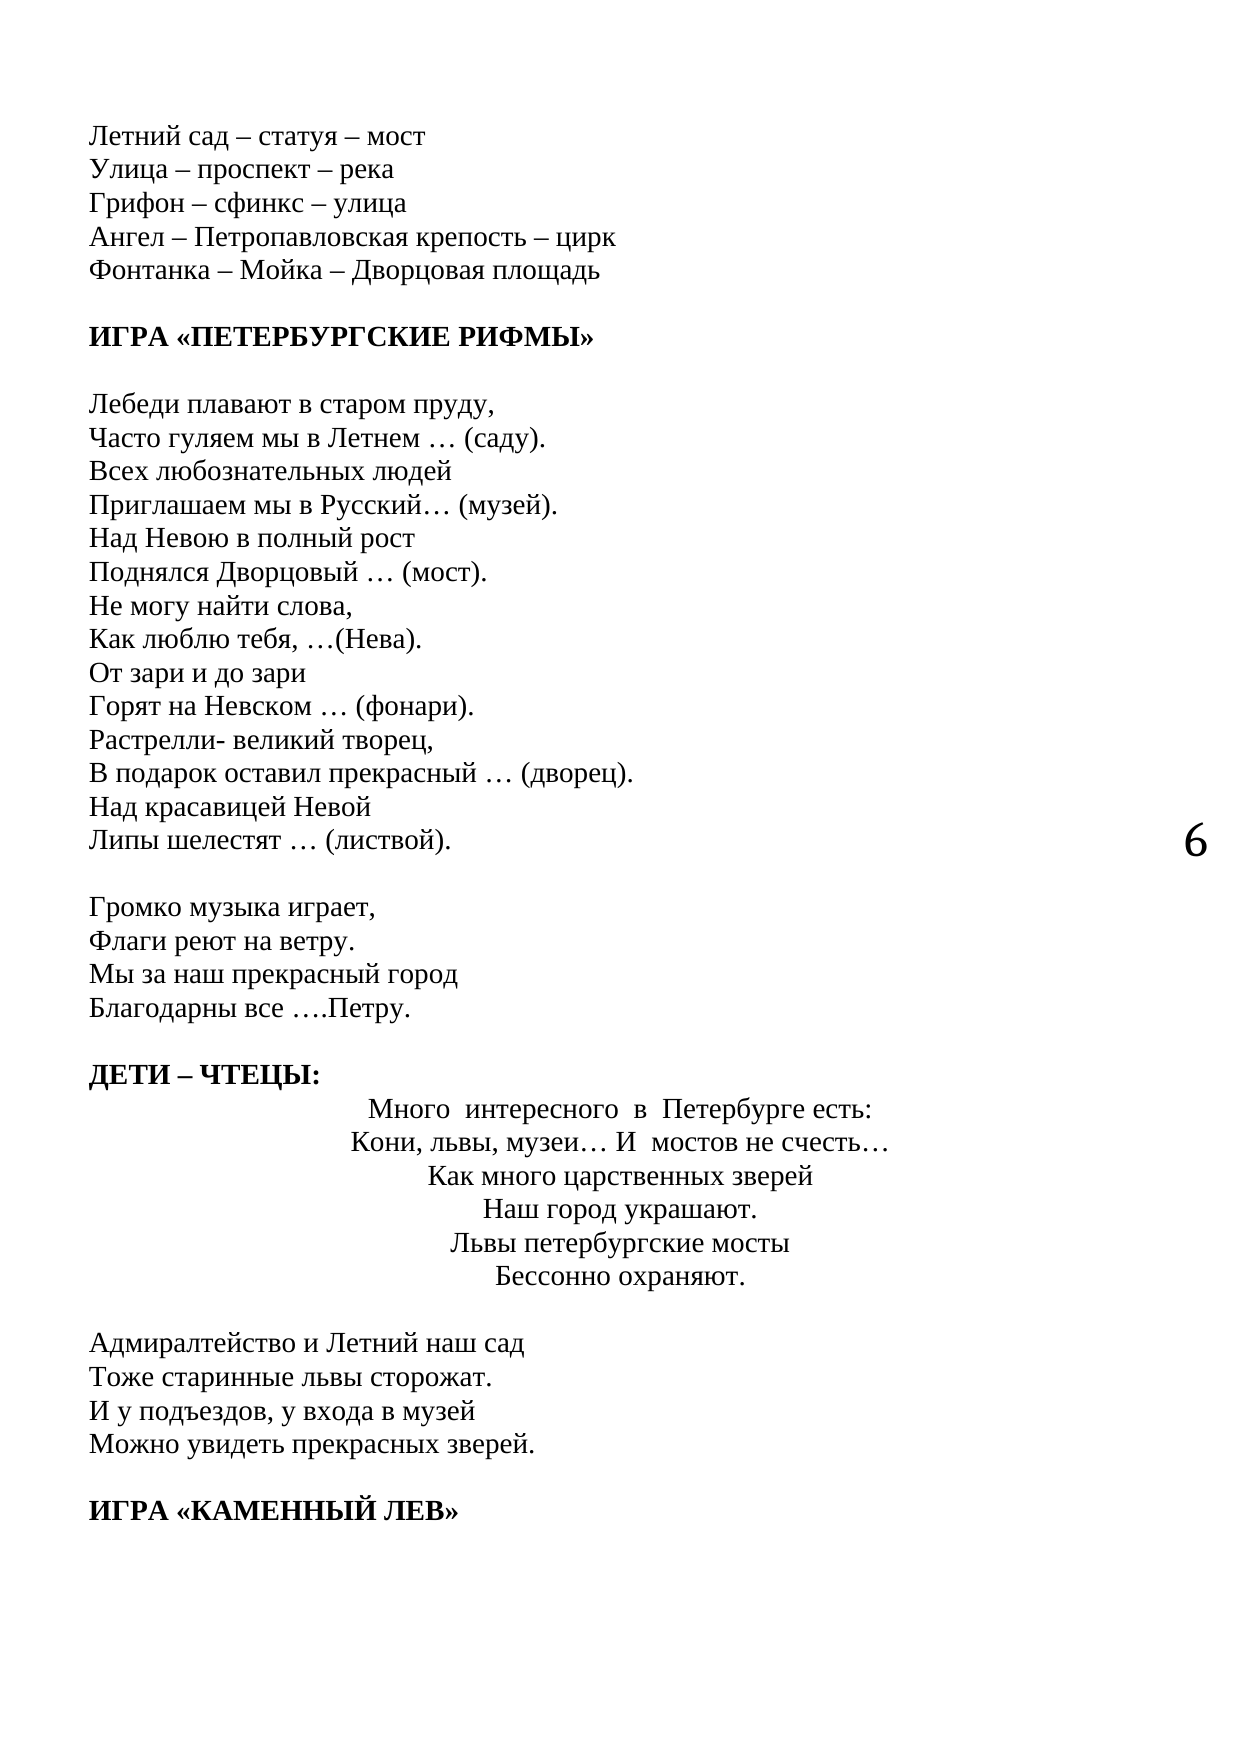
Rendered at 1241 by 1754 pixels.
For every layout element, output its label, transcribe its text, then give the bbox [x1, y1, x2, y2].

text ИГРА «КАМЕННЫЙ ЛЕВ» [89, 1493, 1152, 1527]
text Мы за наш прекрасный город [89, 957, 1152, 990]
text ИГРА «ПЕТЕРБУРГСКИЕ РИФМЫ» [89, 319, 1152, 353]
text Липы шелестят … (листвой). [89, 822, 1152, 856]
text Горят на Невском … (фонари). [89, 688, 1152, 722]
text Громко музыка играет, [89, 889, 1152, 923]
text Наш город украшают. [89, 1191, 1152, 1225]
text Кони, львы, музеи… И мостов не счесть… [89, 1124, 1152, 1158]
text Над Невою в полный рост [89, 521, 1152, 554]
text Приглашаем мы в Русский… (музей). [89, 487, 1152, 521]
text Летний сад – статуя – мост [89, 118, 1152, 152]
text Над красавицей Невой [89, 789, 1152, 822]
text Улица – проспект – река [89, 152, 1152, 185]
text И у подъездов, у входа в музей [89, 1393, 1152, 1426]
text Грифон – сфинкс – улица [89, 185, 1152, 219]
text Львы петербургские мосты [89, 1225, 1152, 1258]
text Всех любознательных людей [89, 453, 1152, 487]
text Растрелли- великий творец, [89, 722, 1152, 755]
text Бессонно охраняют. [89, 1258, 1152, 1292]
text Флаги реют на ветру. [89, 923, 1152, 957]
text Адмиралтейство и Летний наш сад [89, 1326, 1152, 1359]
text В подарок оставил прекрасный … (дворец). [89, 755, 1152, 789]
text Фонтанка – Мойка – Дворцовая площадь [89, 252, 1152, 286]
text ДЕТИ – ЧТЕЦЫ: [89, 1057, 1152, 1091]
text От зари и до зари [89, 655, 1152, 688]
text Часто гуляем мы в Летнем … (саду). [89, 420, 1152, 453]
text Не могу найти слова, [89, 588, 1152, 621]
text Как люблю тебя, …(Нева). [89, 621, 1152, 655]
text Ангел – Петропавловская крепость – цирк [89, 219, 1152, 252]
text Поднялся Дворцовый … (мост). [89, 554, 1152, 588]
text Тоже старинные львы сторожат. [89, 1359, 1152, 1393]
text Лебеди плавают в старом пруду, [89, 386, 1152, 420]
text Как много царственных зверей [89, 1158, 1152, 1191]
text Много интересного в Петербурге есть: [89, 1091, 1152, 1124]
text Можно увидеть прекрасных зверей. [89, 1426, 1152, 1460]
text Благодарны все ….Петру. [89, 990, 1152, 1024]
